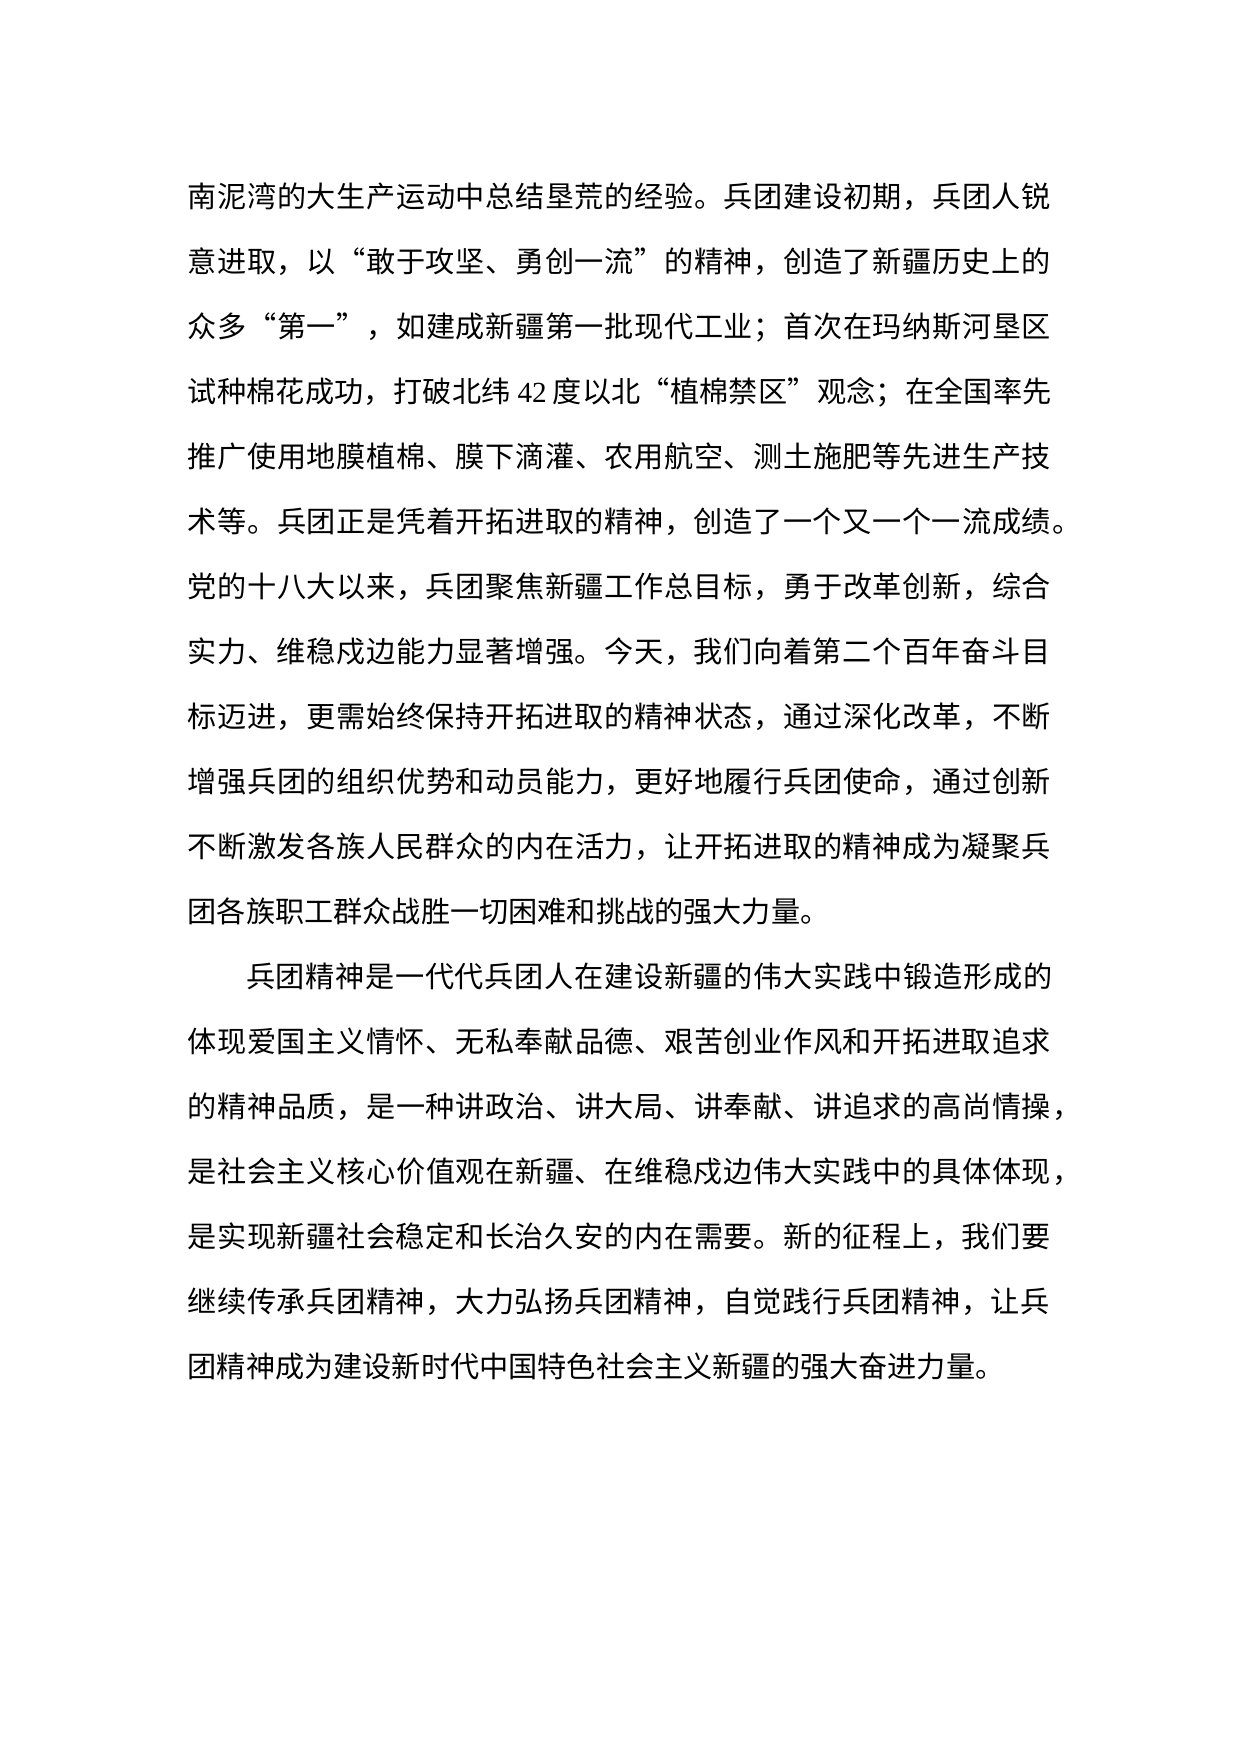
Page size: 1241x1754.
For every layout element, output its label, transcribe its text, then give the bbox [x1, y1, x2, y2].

text 兵团精神是一代代兵团人在建设新疆的伟大实践中锻造形成的体现爱国主义情怀、无私奉献品德、艰苦创业作风和开拓进取追求的精神品质，是一种讲政治、讲大局、讲奉献、讲追求的高尚情操，是社会主义核心价值观在新疆、在维稳戍边伟大实践中的具体体现，是实现新疆社会稳定和长治久安的内在需要。新的征程上，我们要继续传承兵团精神，大力弘扬兵团精神，自觉践行兵团精神，让兵团精神成为建设新时代中国特色社会主义新疆的强大奋进力量。 [187, 942, 1053, 1397]
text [187, 162, 1053, 942]
